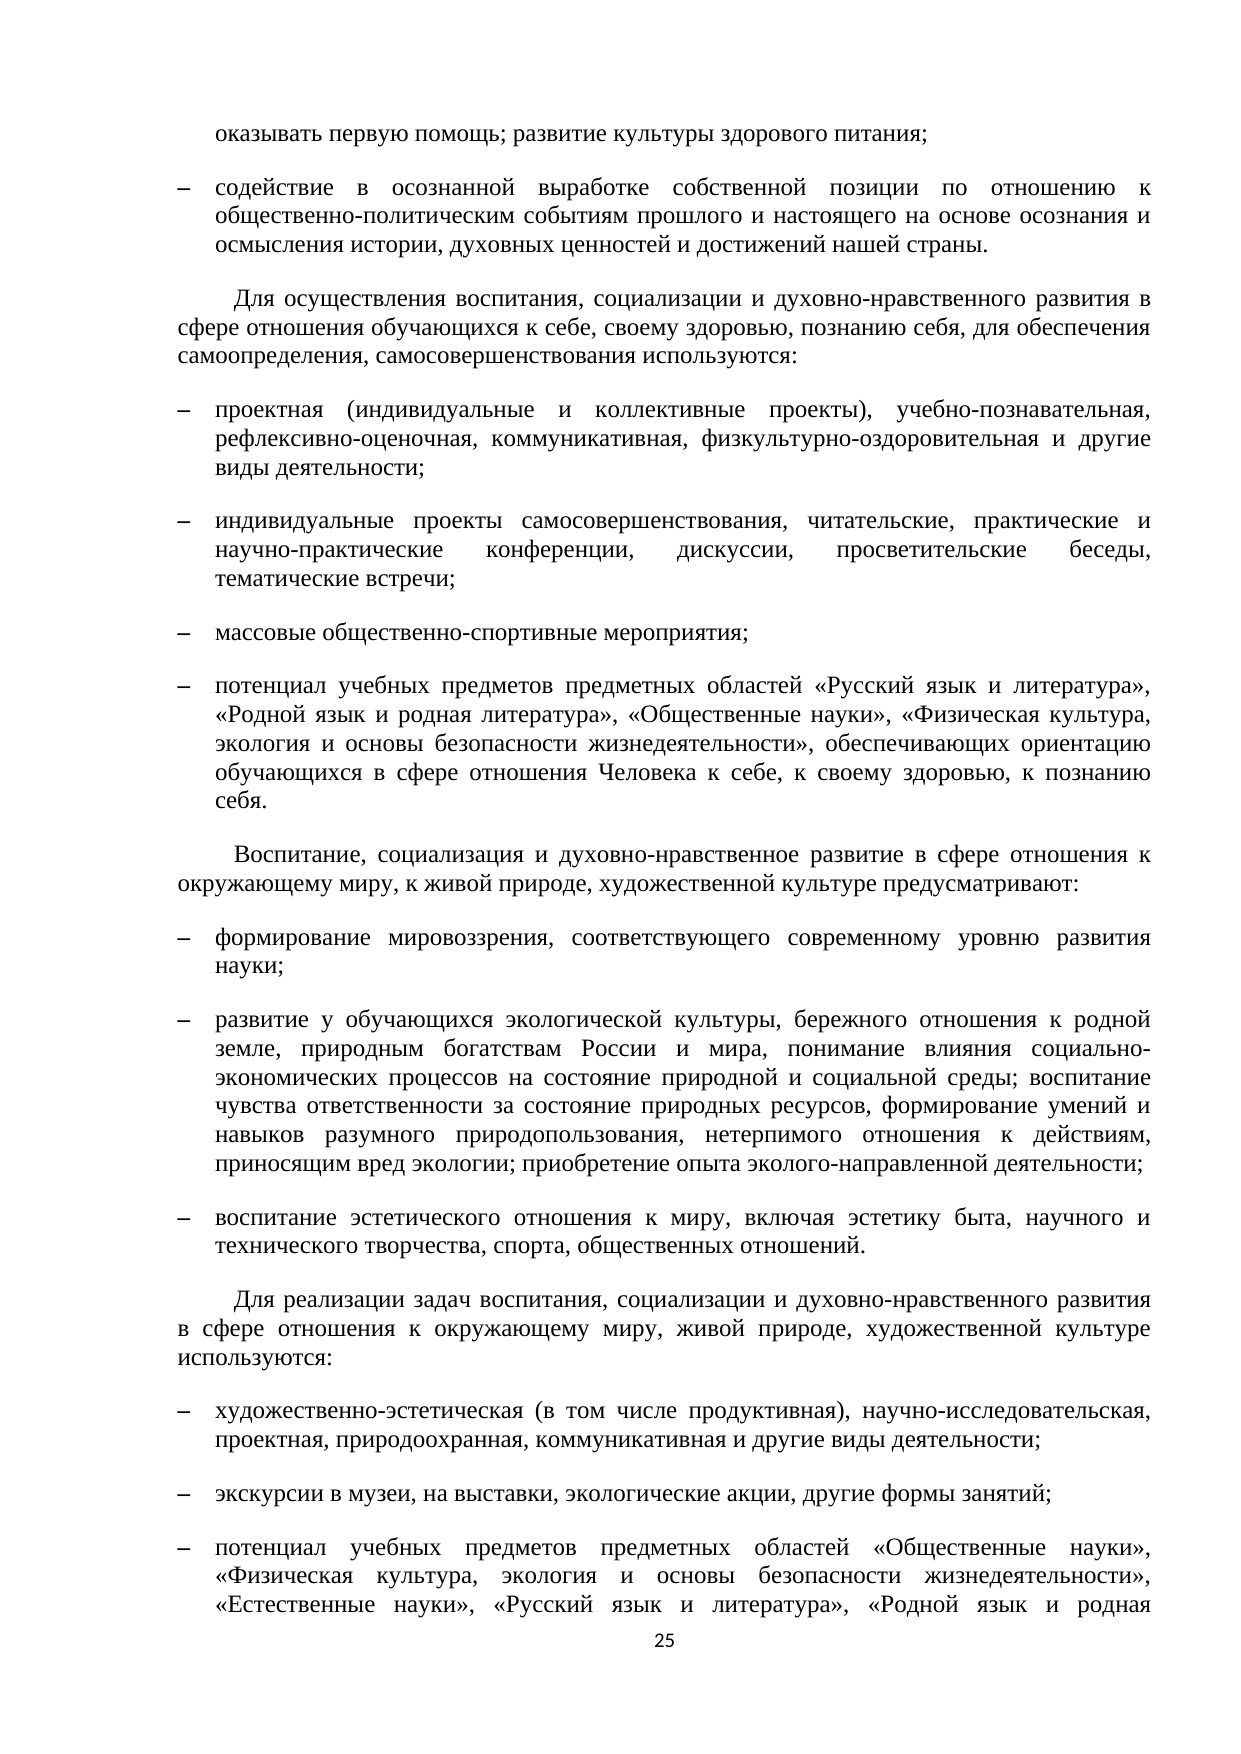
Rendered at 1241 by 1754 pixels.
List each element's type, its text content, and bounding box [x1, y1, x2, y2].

list формирование мировоззрения, соответствующего современному уровню развития науки; [177, 922, 1152, 979]
text Для реализации задач воспитания, социализации и духовно-нравственного развития в сфере отношения к окружающему миру, живой природе, художественной культуре используются: [177, 1284, 1152, 1371]
list воспитание эстетического отношения к миру, включая эстетику быта, научного и технического творчества, спорта, общественных отношений. [177, 1202, 1152, 1259]
list индивидуальные проекты самосовершенствования, читательские, практические и научно-практические конференции, дискуссии, просветительские беседы, тематические встречи; [177, 506, 1152, 592]
list художественно-эстетическая (в том числе продуктивная), научно-исследовательская, проектная, природоохранная, коммуникативная и другие виды деятельности; [177, 1396, 1152, 1453]
list развитие у обучающихся экологической культуры, бережного отношения к родной земле, природным богатствам России и мира, понимание влияния социально-экономических процессов на состояние природной и социальной среды; воспитание чувства ответственности за состояние природных ресурсов, формирование умений и навыков разумного природопользования, нетерпимого отношения к действиям, приносящим вред экологии; приобретение опыта эколого-направленной деятельности; [177, 1004, 1152, 1177]
text Воспитание, социализация и духовно-нравственное развитие в сфере отношения к окружающему миру, к живой природе, художественной культуре предусматривают: [177, 839, 1152, 897]
list проектная (индивидуальные и коллективные проекты), учебно-познавательная, рефлексивно-оценочная, коммуникативная, физкультурно-оздоровительная и другие виды деятельности; [177, 394, 1152, 481]
list массовые общественно-спортивные мероприятия; [177, 617, 1152, 646]
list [177, 118, 1152, 147]
list потенциал учебных предметов предметных областей «Русский язык и литература», «Родной язык и родная литература», «Общественные науки», «Физическая культура, экология и основы безопасности жизнедеятельности», обеспечивающих ориентацию обучающихся в сфере отношения Человека к себе, к своему здоровью, к познанию себя. [177, 671, 1152, 814]
text Для осуществления воспитания, социализации и духовно-нравственного развития в сфере отношения обучающихся к себе, своему здоровью, познанию себя, для обеспечения самоопределения, самосовершенствования используются: [177, 283, 1152, 369]
list содействие в осознанной выработке собственной позиции по отношению к общественно-политическим событиям прошлого и настоящего на основе осознания и осмысления истории, духовных ценностей и достижений нашей страны. [177, 172, 1152, 258]
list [177, 1532, 1152, 1618]
list экскурсии в музеи, на выставки, экологические акции, другие формы занятий; [177, 1478, 1152, 1507]
